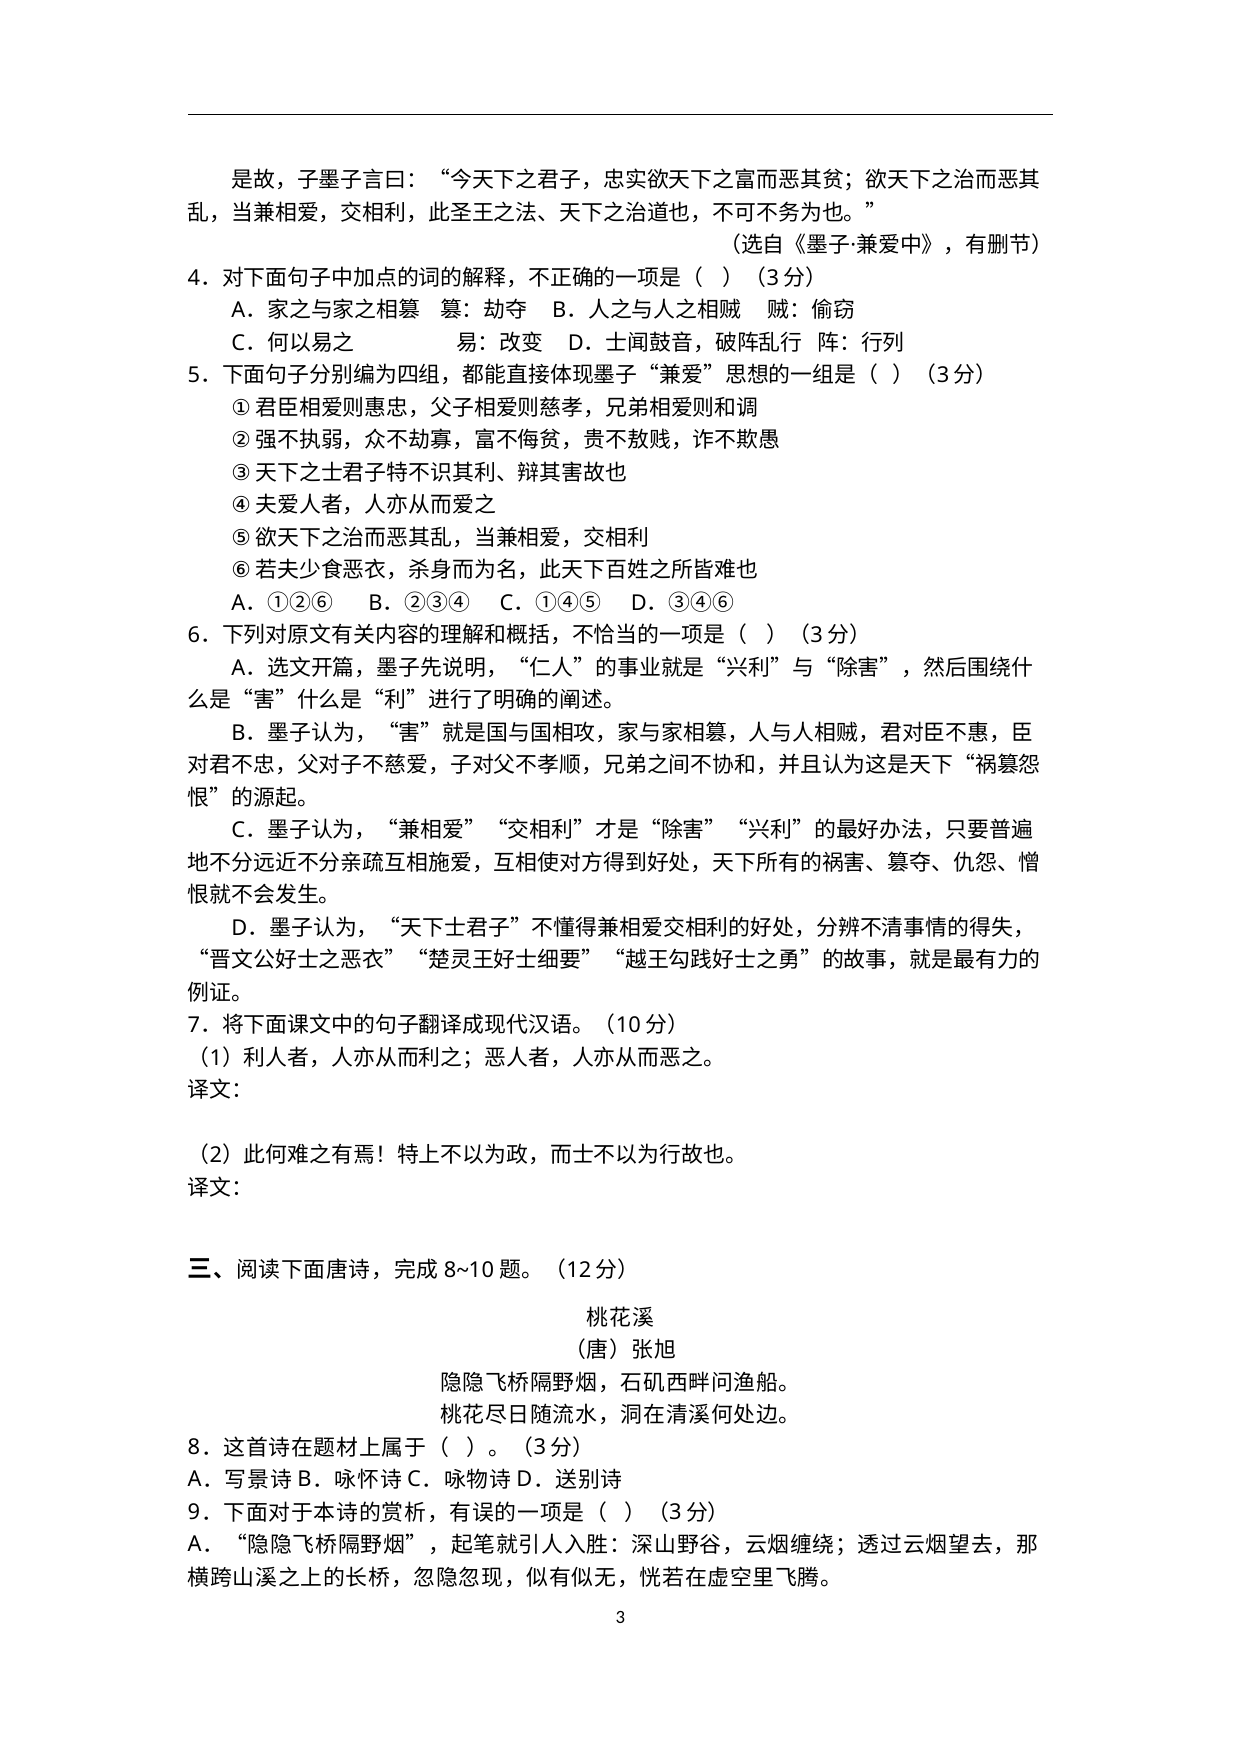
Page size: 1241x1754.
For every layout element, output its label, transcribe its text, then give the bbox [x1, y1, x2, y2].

text ②强不执弱，众不劫寡，富不侮贫，贵不敖贱，诈不欺愚 [187, 422, 1053, 454]
text A．家之与家之相篡 篡：劫夺 B．人之与人之相贼 贼：偷窃 [187, 292, 1053, 324]
text （唐）张旭 [187, 1332, 1053, 1364]
text （1）利人者，人亦从而利之；恶人者，人亦从而恶之。 [187, 1039, 1053, 1072]
text D．墨子认为，“天下士君子”不懂得兼相爱交相利的好处，分辨不清事情的得失，“晋文公好士之恶衣”“楚灵王好士细要”“越王勾践好士之勇”的故事，就是最有力的例证。 [187, 909, 1053, 1007]
text 译文： [187, 1072, 1053, 1104]
text 5．下面句子分别编为四组，都能直接体现墨子“兼爱”思想的一组是（ ）（3分） [187, 357, 1053, 389]
text A．①②⑥ B．②③④ C．①④⑤ D．③④⑥ [187, 584, 1053, 617]
text 4．对下面句子中加点的词的解释，不正确的一项是（ ）（3分） [187, 259, 1053, 292]
text ③天下之士君子特不识其利、辩其害故也 [187, 454, 1053, 487]
text B．墨子认为，“害”就是国与国相攻，家与家相篡，人与人相贼，君对臣不惠，臣对君不忠，父对子不慈爱，子对父不孝顺，兄弟之间不协和，并且认为这是天下“祸篡怨恨”的源起。 [187, 714, 1053, 812]
text C．何以易之 易：改变 D．士闻鼓音，破阵乱行 阵：行列 [187, 324, 1053, 357]
text ⑤欲天下之治而恶其乱，当兼相爱，交相利 [187, 519, 1053, 552]
text 桃花溪 [187, 1299, 1053, 1332]
text A．写景诗B．咏怀诗C．咏物诗D．送别诗 [187, 1462, 1053, 1494]
text 三、阅读下面唐诗，完成8~10题。（12分） [187, 1234, 1053, 1299]
text ⑥若夫少食恶衣，杀身而为名，此天下百姓之所皆难也 [187, 552, 1053, 584]
text （选自《墨子·兼爱中》，有删节） [187, 227, 1053, 259]
text C．墨子认为，“兼相爱”“交相利”才是“除害”“兴利”的最好办法，只要普遍地不分远近不分亲疏互相施爱，互相使对方得到好处，天下所有的祸害、篡夺、仇怨、憎恨就不会发生。 [187, 812, 1053, 909]
text 7．将下面课文中的句子翻译成现代汉语。（10分） [187, 1007, 1053, 1039]
text A．“隐隐飞桥隔野烟”，起笔就引人入胜：深山野谷，云烟缠绕；透过云烟望去，那横跨山溪之上的长桥，忽隐忽现，似有似无，恍若在虚空里飞腾。 [187, 1527, 1053, 1592]
text A．选文开篇，墨子先说明，“仁人”的事业就是“兴利”与“除害”，然后围绕什么是“害”什么是“利”进行了明确的阐述。 [187, 649, 1053, 714]
text 9．下面对于本诗的赏析，有误的一项是（ ）（3分） [187, 1494, 1053, 1527]
text （2）此何难之有焉！特上不以为政，而士不以为行故也。 [187, 1137, 1053, 1169]
text ①君臣相爱则惠忠，父子相爱则慈孝，兄弟相爱则和调 [187, 389, 1053, 422]
text 是故，子墨子言曰：“今天下之君子，忠实欲天下之富而恶其贫；欲天下之治而恶其乱，当兼相爱，交相利，此圣王之法、天下之治道也，不可不务为也。” [187, 162, 1053, 227]
text 桃花尽日随流水，洞在清溪何处边。 [187, 1397, 1053, 1429]
text 8．这首诗在题材上属于（ ）。（3分） [187, 1429, 1053, 1462]
text ④夫爱人者，人亦从而爱之 [187, 487, 1053, 519]
text 译文： [187, 1169, 1053, 1202]
text 6．下列对原文有关内容的理解和概括，不恰当的一项是（ ）（3分） [187, 617, 1053, 649]
text 隐隐飞桥隔野烟，石矶西畔问渔船。 [187, 1364, 1053, 1397]
